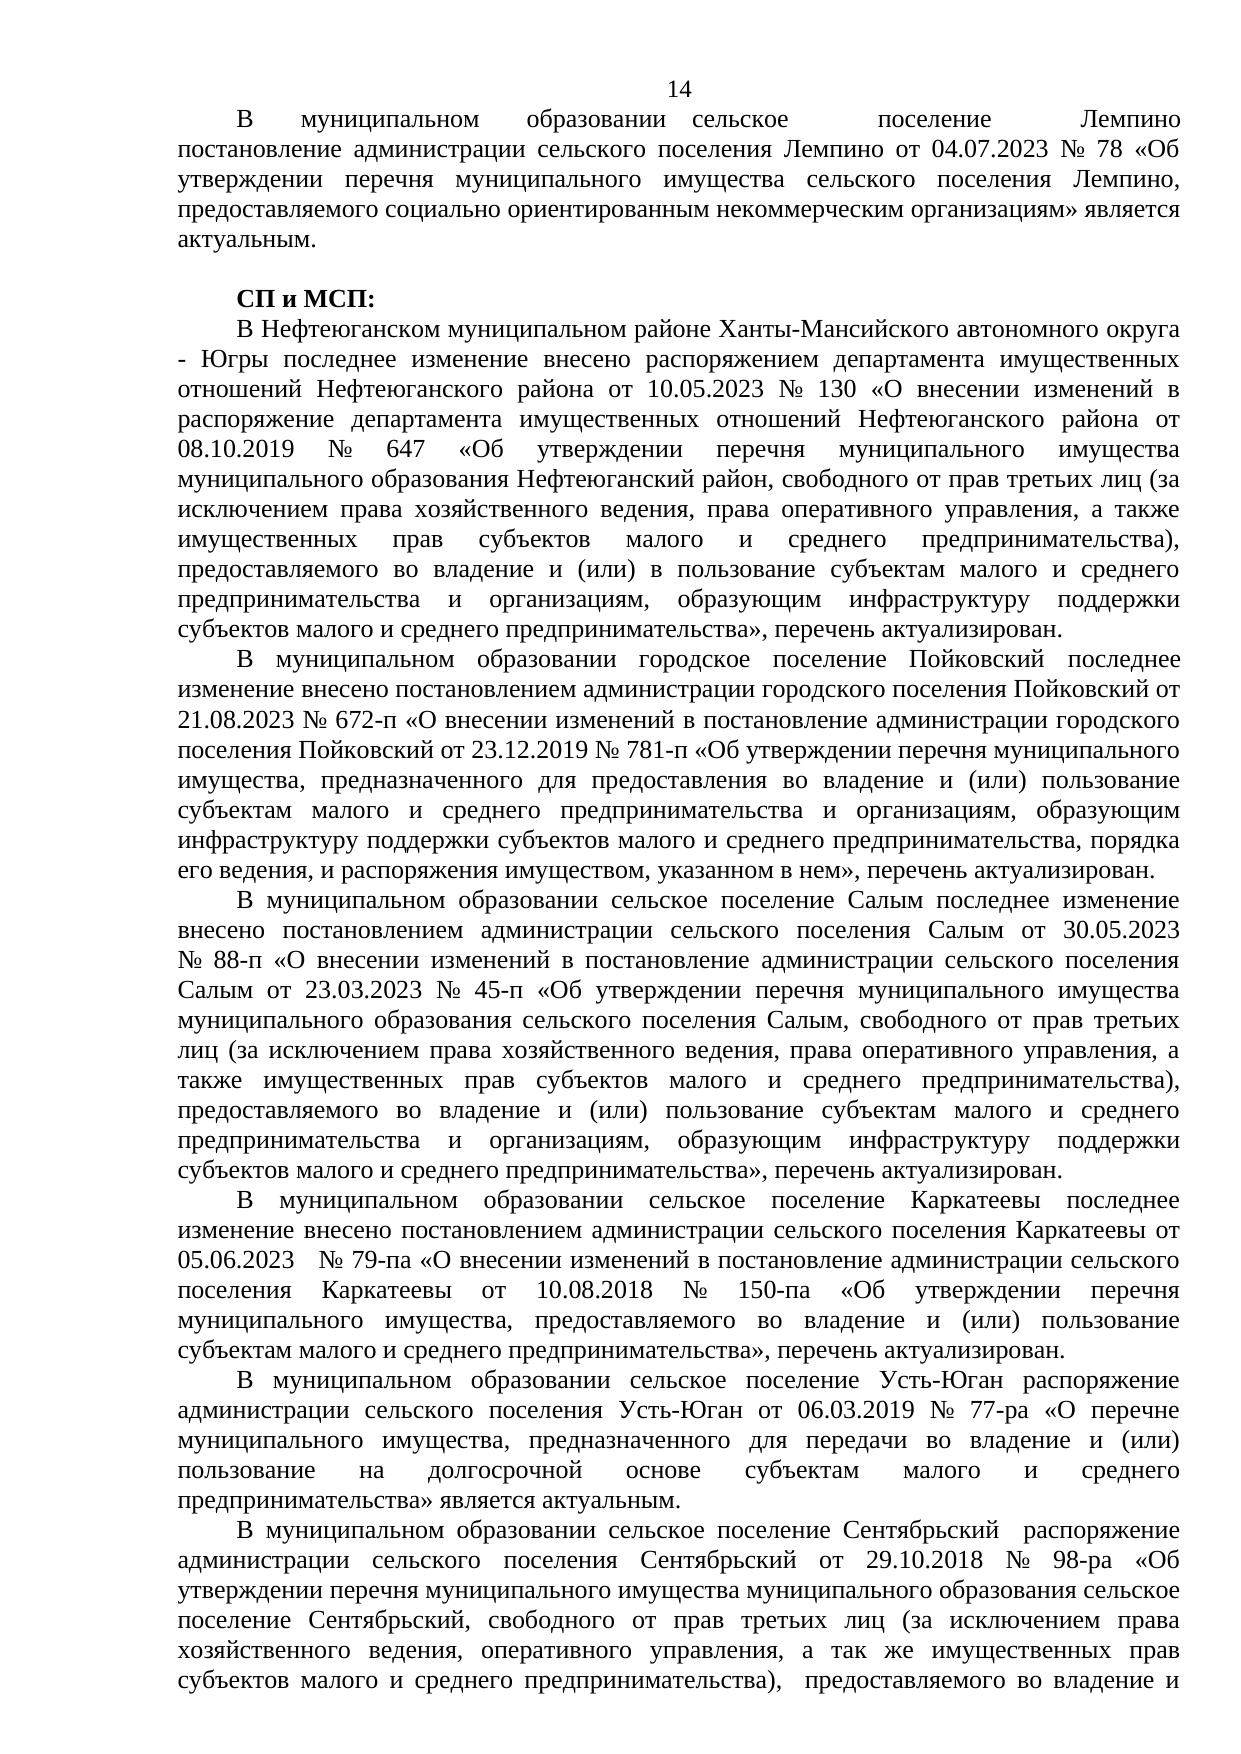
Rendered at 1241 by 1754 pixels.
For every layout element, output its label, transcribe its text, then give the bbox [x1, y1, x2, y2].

text В муниципальном образовании сельское поселение Лемпино постановление администрации сельского поселения Лемпино от 04.07.2023 № 78 «Об утверждении перечня муниципального имущества сельского поселения Лемпино, предоставляемого социально ориентированным некоммерческим организациям» является актуальным. [177, 103, 1181, 253]
text СП и МСП: [177, 283, 1181, 313]
text В Нефтеюганском муниципальном районе Ханты-Мансийского автономного округа - Югры последнее изменение внесено распоряжением департамента имущественных отношений Нефтеюганского района от 10.05.2023 № 130 «О внесении изменений в распоряжение департамента имущественных отношений Нефтеюганского района от 08.10.2019 № 647 «Об утверждении перечня муниципального имущества муниципального образования Нефтеюганский район, свободного от прав третьих лиц (за исключением права хозяйственного ведения, права оперативного управления, а также имущественных прав субъектов малого и среднего предпринимательства), предоставляемого во владение и (или) в пользование субъектам малого и среднего предпринимательства и организациям, образующим инфраструктуру поддержки субъектов малого и среднего предпринимательства», перечень актуализирован. [177, 313, 1181, 643]
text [177, 1514, 1181, 1694]
text В муниципальном образовании сельское поселение Салым последнее изменение внесено постановлением администрации сельского поселения Салым от 30.05.2023 № 88-п «О внесении изменений в постановление администрации сельского поселения Салым от 23.03.2023 № 45-п «Об утверждении перечня муниципального имущества муниципального образования сельского поселения Салым, свободного от прав третьих лиц (за исключением права хозяйственного ведения, права оперативного управления, а также имущественных прав субъектов малого и среднего предпринимательства), предоставляемого во владение и (или) пользование субъектам малого и среднего предпринимательства и организациям, образующим инфраструктуру поддержки субъектов малого и среднего предпринимательства», перечень актуализирован. [177, 884, 1181, 1184]
text В муниципальном образовании городское поселение Пойковский последнее изменение внесено постановлением администрации городского поселения Пойковский от 21.08.2023 № 672-п «О внесении изменений в постановление администрации городского поселения Пойковский от 23.12.2019 № 781-п «Об утверждении перечня муниципального имущества, предназначенного для предоставления во владение и (или) пользование субъектам малого и среднего предпринимательства и организациям, образующим инфраструктуру поддержки субъектов малого и среднего предпринимательства, порядка его ведения, и распоряжения имуществом, указанном в нем», перечень актуализирован. [177, 643, 1181, 884]
text В муниципальном образовании сельское поселение Усть-Юган распоряжение администрации сельского поселения Усть-Юган от 06.03.2019 № 77-ра «О перечне муниципального имущества, предназначенного для передачи во владение и (или) пользование на долгосрочной основе субъектам малого и среднего предпринимательства» является актуальным. [177, 1364, 1181, 1514]
text В муниципальном образовании сельское поселение Каркатеевы последнее изменение внесено постановлением администрации сельского поселения Каркатеевы от 05.06.2023 № 79-па «О внесении изменений в постановление администрации сельского поселения Каркатеевы от 10.08.2018 № 150-па «Об утверждении перечня муниципального имущества, предоставляемого во владение и (или) пользование субъектам малого и среднего предпринимательства», перечень актуализирован. [177, 1184, 1181, 1364]
